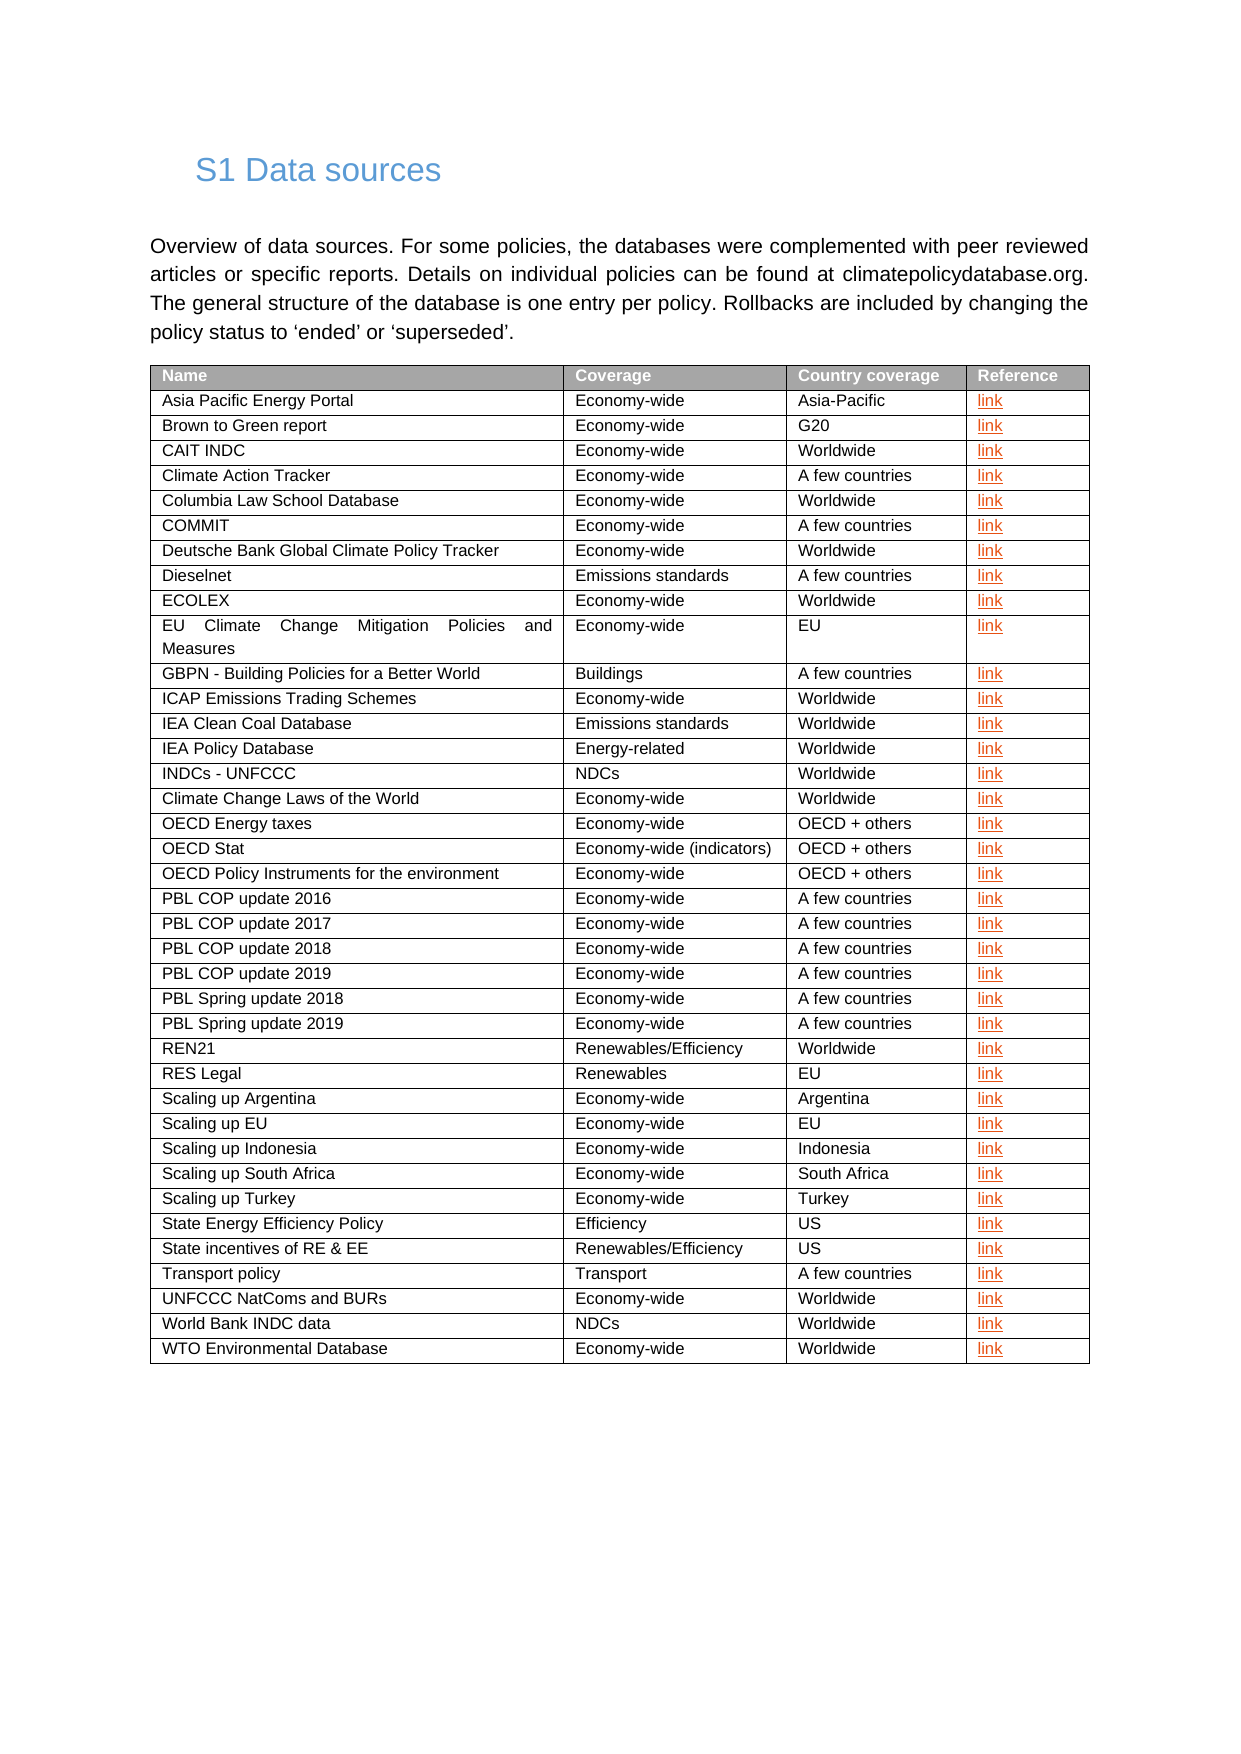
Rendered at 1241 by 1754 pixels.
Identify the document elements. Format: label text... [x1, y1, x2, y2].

table_cell Deutsche Bank Global Climate Policy Tracker [151, 541, 563, 565]
table_cell Emissions standards [564, 566, 786, 590]
table_cell link [967, 664, 1089, 688]
table_header Country coverage [787, 366, 966, 390]
table_cell Scaling up South Africa [151, 1164, 563, 1188]
table_cell Economy-wide [564, 864, 786, 888]
table_cell link [967, 964, 1089, 988]
table_cell link [967, 1089, 1089, 1113]
table_cell Economy-wide [564, 989, 786, 1013]
table_cell link [967, 1139, 1089, 1163]
table_cell link [967, 764, 1089, 788]
table_cell Worldwide [787, 739, 966, 763]
table_cell Renewables [564, 1064, 786, 1088]
table_cell OECD Policy Instruments for the environment [151, 864, 563, 888]
table_cell Economy-wide [564, 1164, 786, 1188]
table_cell Dieselnet [151, 566, 563, 590]
table_cell Economy-wide [564, 1139, 786, 1163]
table_cell US [787, 1239, 966, 1263]
table_cell Turkey [787, 1189, 966, 1213]
table_cell Economy-wide [564, 466, 786, 490]
table_cell Climate Action Tracker [151, 466, 563, 490]
table_cell link [967, 1214, 1089, 1238]
table_cell Argentina [787, 1089, 966, 1113]
table_cell Economy-wide [564, 616, 786, 663]
table_cell A few countries [787, 939, 966, 963]
table_cell PBL Spring update 2018 [151, 989, 563, 1013]
table_cell Efficiency [564, 1214, 786, 1238]
table_cell link [967, 889, 1089, 913]
table_cell Indonesia [787, 1139, 966, 1163]
table_cell Economy-wide [564, 541, 786, 565]
table_cell Scaling up EU [151, 1114, 563, 1138]
table_cell Worldwide [787, 1289, 966, 1313]
table_cell NDCs [564, 764, 786, 788]
table_cell link [967, 1164, 1089, 1188]
table_header Reference [967, 366, 1089, 390]
table_cell ECOLEX [151, 591, 563, 615]
table_cell Economy-wide [564, 889, 786, 913]
table_cell WTO Environmental Database [151, 1339, 563, 1363]
table_cell Economy-wide [564, 591, 786, 615]
table_cell PBL COP update 2017 [151, 914, 563, 938]
table_cell NDCs [564, 1314, 786, 1338]
table_cell Economy-wide [564, 964, 786, 988]
table_cell link [967, 789, 1089, 813]
table_cell Economy-wide [564, 516, 786, 540]
table_cell Brown to Green report [151, 416, 563, 440]
table_cell Worldwide [787, 1339, 966, 1363]
table_cell Economy-wide [564, 1089, 786, 1113]
table_cell link [967, 1239, 1089, 1263]
table_cell State incentives of RE & EE [151, 1239, 563, 1263]
table_cell Renewables/Efficiency [564, 1039, 786, 1063]
table_cell link [967, 1189, 1089, 1213]
table_cell Worldwide [787, 441, 966, 465]
table_cell link [967, 416, 1089, 440]
table_cell link [967, 1039, 1089, 1063]
table_cell Scaling up Turkey [151, 1189, 563, 1213]
table_cell EU [787, 616, 966, 663]
table_cell Transport [564, 1264, 786, 1288]
table_cell OECD Energy taxes [151, 814, 563, 838]
table_cell Worldwide [787, 1039, 966, 1063]
table_cell RES Legal [151, 1064, 563, 1088]
table_cell IEA Clean Coal Database [151, 714, 563, 738]
subtitle S1 Data sources [195, 150, 1090, 188]
table_cell Economy-wide [564, 441, 786, 465]
table_cell [967, 839, 1089, 863]
table_cell A few countries [787, 566, 966, 590]
table_cell link [967, 814, 1089, 838]
table_cell link [967, 689, 1089, 713]
table_cell link [967, 714, 1089, 738]
table_cell link [967, 1289, 1089, 1313]
table_cell A few countries [787, 1014, 966, 1038]
table_cell PBL COP update 2019 [151, 964, 563, 988]
table_cell Economy-wide [564, 914, 786, 938]
table_header Name [151, 366, 563, 390]
table_cell IEA Policy Database [151, 739, 563, 763]
table_cell Economy-wide [564, 1189, 786, 1213]
table_cell Buildings [564, 664, 786, 688]
table_cell A few countries [787, 1264, 966, 1288]
table_cell link [967, 1114, 1089, 1138]
table_cell Economy-wide [564, 391, 786, 415]
table_cell CAIT INDC [151, 441, 563, 465]
table_cell US [787, 1214, 966, 1238]
table_cell PBL Spring update 2019 [151, 1014, 563, 1038]
table_cell Asia-Pacific [787, 391, 966, 415]
table_cell Scaling up Argentina [151, 1089, 563, 1113]
table_cell Economy-wide [564, 1339, 786, 1363]
table_cell Columbia Law School Database [151, 491, 563, 515]
table_cell link [967, 391, 1089, 415]
table_cell Economy-wide [564, 789, 786, 813]
table_cell Worldwide [787, 689, 966, 713]
table_cell Worldwide [787, 764, 966, 788]
table_cell A few countries [787, 466, 966, 490]
table_cell link [967, 989, 1089, 1013]
table_cell link [967, 516, 1089, 540]
table_cell link [967, 1314, 1089, 1338]
table_cell link [967, 566, 1089, 590]
table_cell G20 [787, 416, 966, 440]
table_cell Worldwide [787, 491, 966, 515]
table_cell State Energy Efficiency Policy [151, 1214, 563, 1238]
table_cell link [967, 914, 1089, 938]
table_cell OECD + others [787, 864, 966, 888]
table_cell Economy-wide [564, 939, 786, 963]
table_cell OECD + others [787, 839, 966, 863]
table_cell link [967, 591, 1089, 615]
table_cell Worldwide [787, 541, 966, 565]
table_cell A few countries [787, 516, 966, 540]
table_cell Economy-wide [564, 814, 786, 838]
table_cell Renewables/Efficiency [564, 1239, 786, 1263]
table_cell Worldwide [787, 789, 966, 813]
table_cell Worldwide [787, 591, 966, 615]
table_header Coverage [564, 366, 786, 390]
table_cell Economy-wide [564, 1289, 786, 1313]
table_cell OECD Stat [151, 839, 563, 863]
table_cell Climate Change Laws of the World [151, 789, 563, 813]
table_cell COMMIT [151, 516, 563, 540]
table_cell Asia Pacific Energy Portal [151, 391, 563, 415]
table_cell link [967, 939, 1089, 963]
table_cell link [967, 541, 1089, 565]
table_cell link [967, 1014, 1089, 1038]
table_cell Economy-wide [564, 689, 786, 713]
table_cell Worldwide [787, 714, 966, 738]
table_cell Emissions standards [564, 714, 786, 738]
table_cell INDCs - UNFCCC [151, 764, 563, 788]
table_cell A few countries [787, 914, 966, 938]
table_cell ICAP Emissions Trading Schemes [151, 689, 563, 713]
table_cell A few countries [787, 889, 966, 913]
table_cell PBL COP update 2018 [151, 939, 563, 963]
table_cell GBPN - Building Policies for a Better World [151, 664, 563, 688]
table_cell A few countries [787, 989, 966, 1013]
table_cell link [967, 616, 1089, 663]
table_cell link [967, 739, 1089, 763]
table_cell link [967, 1339, 1089, 1363]
table_cell link [967, 1264, 1089, 1288]
table_cell EU [787, 1064, 966, 1088]
table_cell UNFCCC NatComs and BURs [151, 1289, 563, 1313]
table_cell OECD + others [787, 814, 966, 838]
table_cell link [967, 864, 1089, 888]
text Overview of data sources. For some policies, the databases were complemented with peer reviewed articles or specific reports. Details on individual policies can be found at climatepolicydatabase.org. The general structure of the database is one entry per policy. Rollbacks are included by changing the policy status to ‘ended’ or ‘superseded’. [150, 233, 1090, 344]
table_cell EU [787, 1114, 966, 1138]
table_cell A few countries [787, 964, 966, 988]
table_cell link [967, 466, 1089, 490]
table_cell A few countries [787, 664, 966, 688]
table_cell Economy-wide [564, 1114, 786, 1138]
table_cell PBL COP update 2016 [151, 889, 563, 913]
table_cell EU Climate Change Mitigation Policies and Measures [151, 616, 563, 663]
table_cell link [967, 441, 1089, 465]
table_cell Economy-wide (indicators) [564, 839, 786, 863]
table_cell Energy-related [564, 739, 786, 763]
table_cell South Africa [787, 1164, 966, 1188]
table_cell Worldwide [787, 1314, 966, 1338]
table_cell Economy-wide [564, 1014, 786, 1038]
table_cell Transport policy [151, 1264, 563, 1288]
table_cell Scaling up Indonesia [151, 1139, 563, 1163]
table_cell Economy-wide [564, 416, 786, 440]
table_cell link [967, 1064, 1089, 1088]
table_cell link [967, 491, 1089, 515]
table_cell World Bank INDC data [151, 1314, 563, 1338]
table_cell Economy-wide [564, 491, 786, 515]
table_cell REN21 [151, 1039, 563, 1063]
